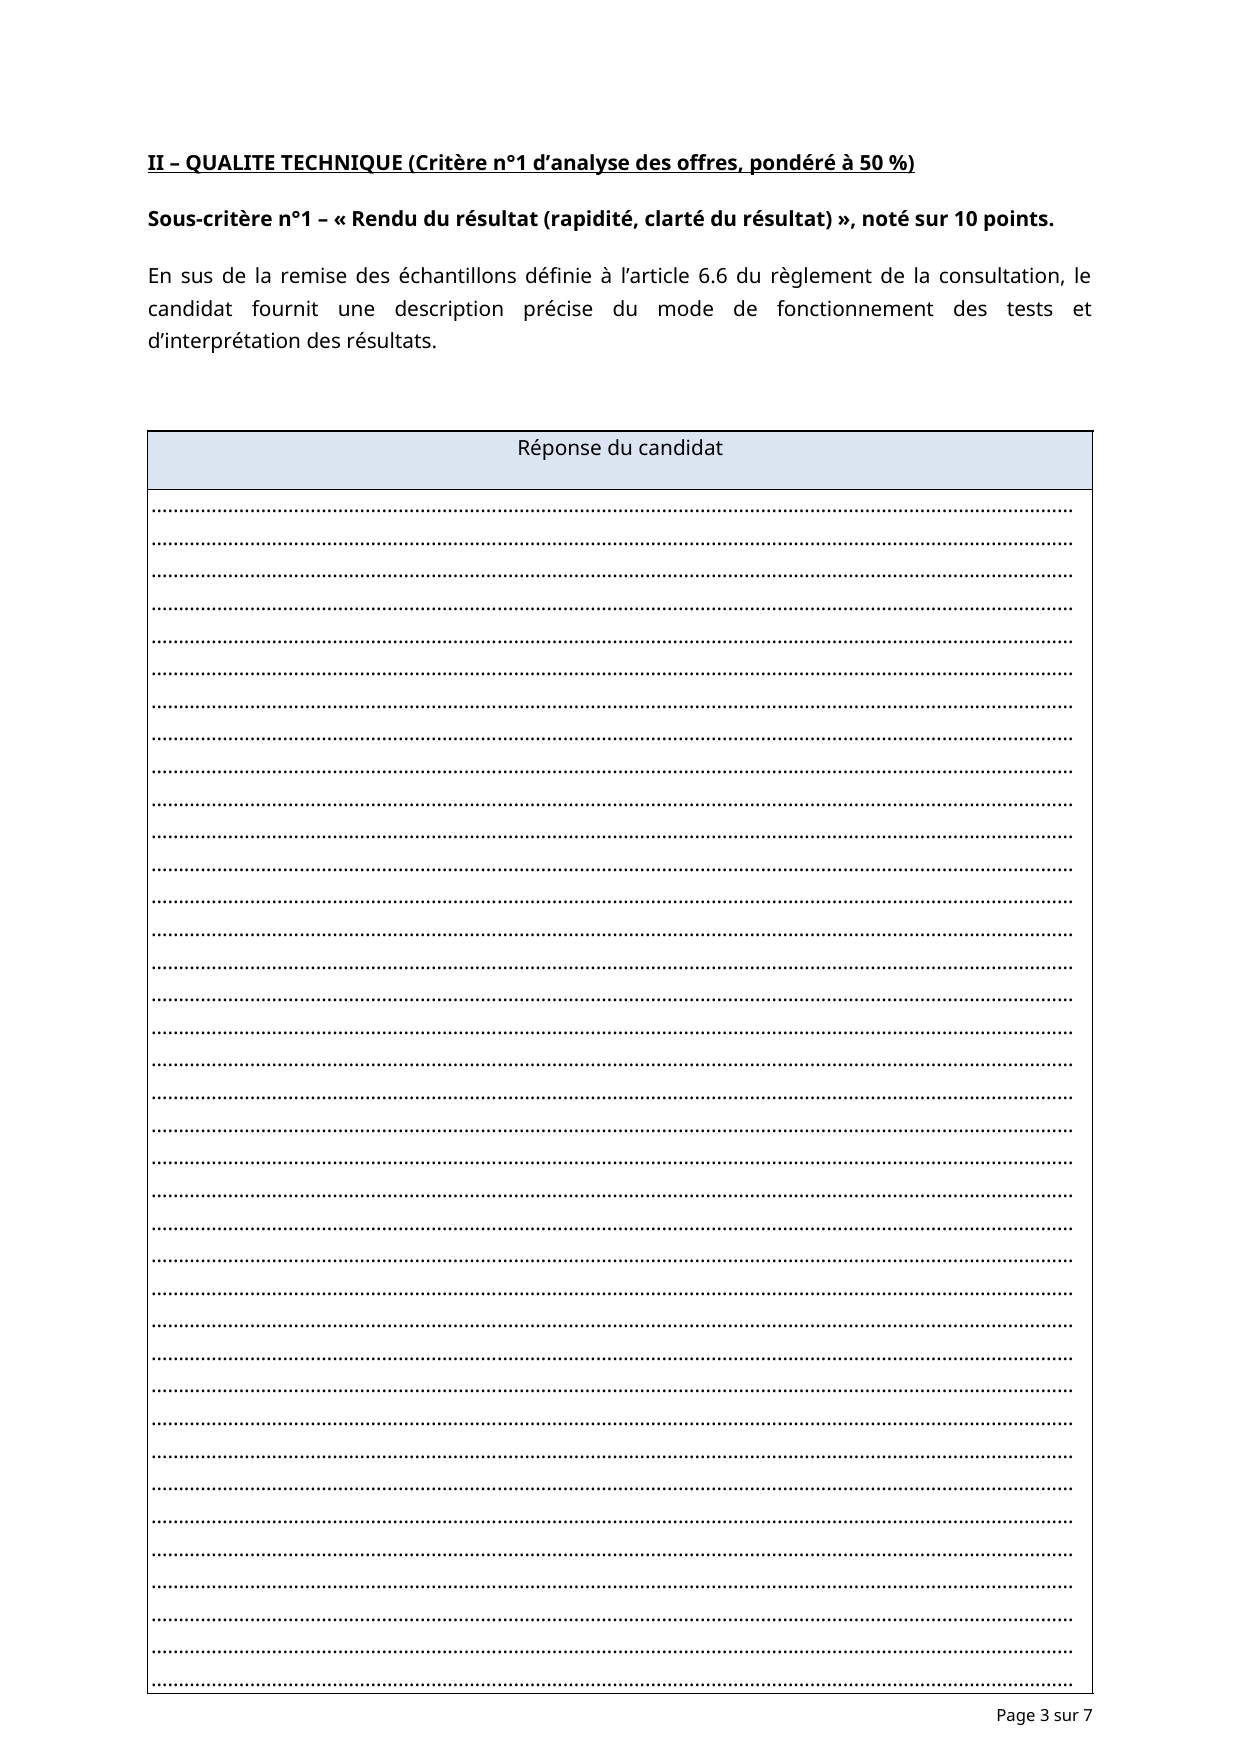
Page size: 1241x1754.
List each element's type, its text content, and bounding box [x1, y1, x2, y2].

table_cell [148, 490, 1092, 1692]
text Sous-critère n°1 – « Rendu du résultat (rapidité, clarté du résultat) », noté sur 10 points. [148, 204, 1093, 233]
text II – QUALITE TECHNIQUE (Critère n°1 d’analyse des offres, pondéré à 50 %) [148, 148, 1093, 176]
table_header Réponse du candidat [148, 432, 1092, 489]
text En sus de la remise des échantillons définie à l’article 6.6 du règlement de la consultation, le candidat fournit une description précise du mode de fonctionnement des tests et d’interprétation des résultats. [148, 261, 1093, 355]
